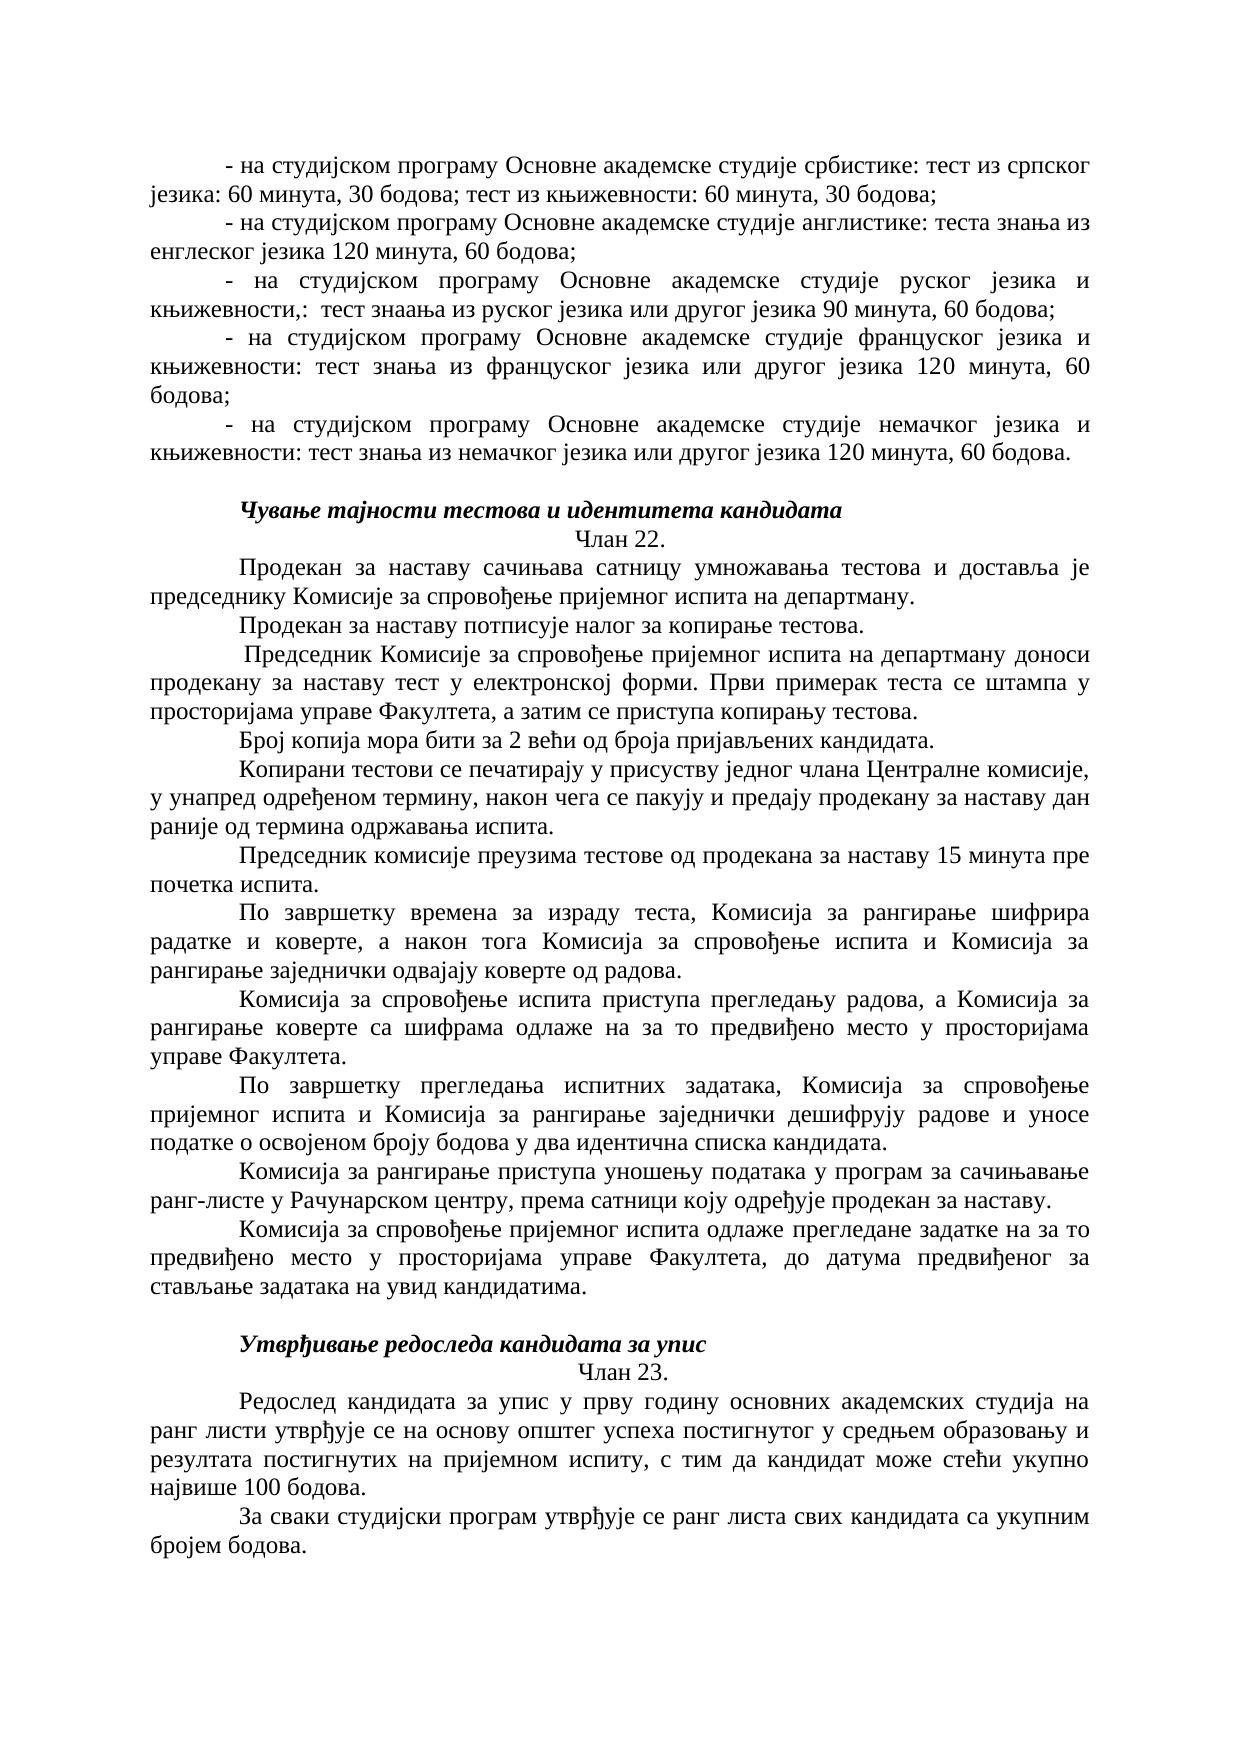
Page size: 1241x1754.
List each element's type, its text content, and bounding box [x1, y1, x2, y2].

text Чување тајности тестова и идентитета кандидата [150, 495, 1090, 524]
text Председник комисије преузима тестове од продекана за наставу 15 минута пре почетка испита. [150, 840, 1090, 897]
text - на студијском програму Основне академске студије руског језика и књижевности,: тест знаања из руског језика или другог језика 90 минута, 60 бодова; [150, 265, 1090, 322]
text По завршетку прегледања испитних задатака, Комисија за спровођење пријемног испита и Комисија за рангирање заједнички дешифрују радове и уносе податке о освојеном броју бодова у два идентична списка кандидата. [150, 1070, 1090, 1156]
text За сваки студијски програм утврђује се ранг листа свих кандидата са укупним бројем бодова. [150, 1501, 1090, 1559]
text Редослед кандидата за упис у прву годину основних академских студија на ранг листи утврђује се на основу општег успеха постигнутог у средњем образовању и резултата постигнутих на пријемном испиту, с тим да кандидат може стећи укупно највише 100 бодова. [150, 1386, 1090, 1501]
text Утврђивање редоследа кандидата за упис [165, 1329, 1090, 1357]
text - на студијском програму Основне академске студије англистике: теста знања из енглеског језика 120 минута, 60 бодова; [150, 207, 1090, 265]
text - на студијском програму Основне академске студије србистике: тест из српског језика: 60 минута, 30 бодова; тест из књижевности: 60 минута, 30 бодова; [150, 150, 1090, 207]
text Члан 23. [150, 1357, 1090, 1386]
text - на студијском програму Основне академске студије немачког језика и књижевности: тест знања из немачког језика или другог језика 120 минута, 60 бодова. [150, 409, 1090, 466]
text - на студијском програму Основне академске студије француског језика и књижевности: тест знања из француског језика или другог језика 120 минута, 60 бодова; [150, 322, 1090, 409]
text Продекан за наставу сачињава сатницу умножавања тестова и доставља је председнику Комисије за спровођење пријемног испита на департману. [150, 552, 1090, 610]
text По завршетку времена за израду теста, Комисија за рангирање шифрира радатке и коверте, а након тога Комисија за спровођење испита и Комисија за рангирање заједнички одвајају коверте од радова. [150, 897, 1090, 984]
text Члан 22. [150, 524, 1090, 552]
text Комисија за спровођење пријемног испита одлаже прегледане задатке на за то предвиђено место у просторијама управе Факултета, до датума предвиђеног за стављање задатака на увид кандидатима. [150, 1214, 1090, 1300]
text Комисија за спровођење испита приступа прегледању радова, а Комисија за рангирање коверте са шифрама одлаже на за то предвиђено место у просторијама управе Факултета. [150, 984, 1090, 1070]
text Продекан за наставу потписује налог за копирање тестова. [150, 610, 1090, 639]
text Број копија мора бити за 2 већи од броја пријављених кандидата. [150, 725, 1090, 754]
text Комисија за рангирање приступа уношењу података у програм за сачињавање ранг-листе у Рачунарском центру, према сатници коју одређује продекан за наставу. [150, 1156, 1090, 1214]
text Копирани тестови се печатирају у присуству једног члана Централне комисије, у унапред одређеном термину, након чега се пакују и предају продекану за наставу дан раније од термина одржавања испита. [150, 754, 1090, 840]
text Председник Комисије за спровођење пријемног испита на департману доноси продекану за наставу тест у електронској форми. Први примерак теста се штампа у просторијама управе Факултета, а затим се приступа копирању тестова. [150, 639, 1090, 725]
